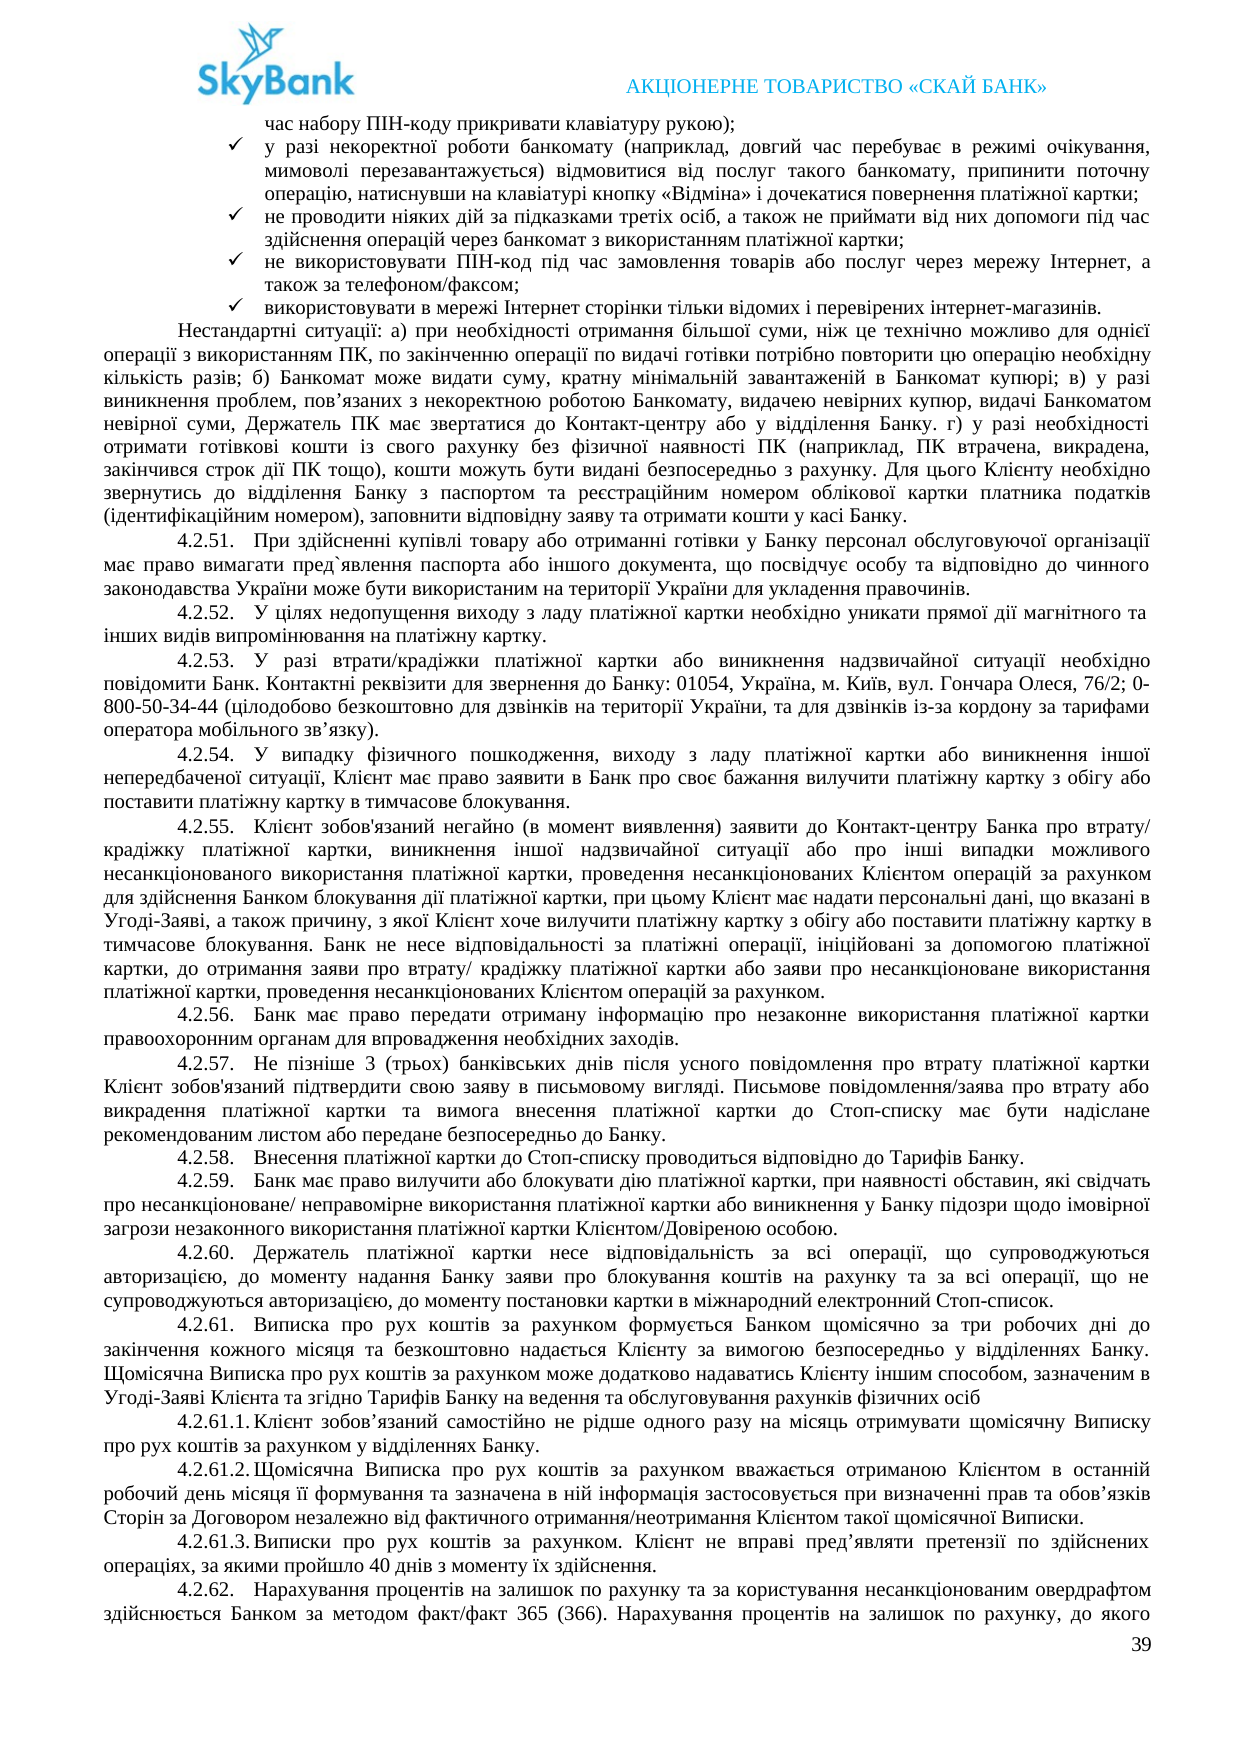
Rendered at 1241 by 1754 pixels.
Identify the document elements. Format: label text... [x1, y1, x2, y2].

list Виписки про рух коштів за рахунком. Клієнт не вправі пред’являти претензії по здійснених операціях, за якими пройшло 40 днів з моменту їх здійснення. [103, 1529, 1150, 1577]
list Банк має право вилучити або блокувати дію платіжної картки, при наявності обставин, які свідчать про несанкціоноване/ неправомірне використання платіжної картки або виникнення у Банку підозри щодо імовірної загрози незаконного використання платіжної картки Клієнтом/Довіреною особою. [103, 1169, 1151, 1240]
list При здійсненні купівлі товару або отриманні готівки у Банку персонал обслуговуючої організації має право вимагати пред`явлення паспорта або іншого документа, що посвідчує особу та відповідно до чинного законодавства України може бути використаним на території України для укладення правочинів. [103, 529, 1151, 599]
list Внесення платіжної картки до Стоп-списку проводиться відповідно до Тарифів Банку. [103, 1146, 1196, 1169]
picture [807, 82, 814, 91]
list Не пізніше 3 (трьох) банківських днів після усного повідомлення про втрату платіжної картки Клієнт зобов'язаний підтвердити свою заяву в письмовому вигляді. Письмове повідомлення/заява про втрату або викрадення платіжної картки та вимога внесення платіжної картки до Стоп-списку має бути надіслане рекомендованим листом або передане безпосередньо до Банку. [103, 1051, 1151, 1146]
text Нестандартні ситуації: а) при необхідності отримання більшої суми, ніж це технічно можливо для однієї операції з використанням ПК, по закінченню операції по видачі готівки потрібно повторити цю операцію необхідну кількість разів; б) Банкомат може видати суму, кратну мінімальній завантаженій в Банкомат купюрі; в) у разі виникнення проблем, пов’язаних з некоректною роботою Банкомату, видачею невірних купюр, видачі Банкоматом невірної суми, Держатель ПК має звертатися до Контакт-центру або у відділення Банку. г) у разі необхідності отримати готівкові кошти із свого рахунку без фізичної наявності ПК (наприклад, ПК втрачена, викрадена, закінчився строк дії ПК тощо), кошти можуть бути видані безпосередньо з рахунку. Для цього Клієнту необхідно звернутись до відділення Банку з паспортом та реєстраційним номером облікової картки платника податків (ідентифікаційним номером), заповнити відповідну заяву та отримати кошти у касі Банку. [103, 319, 1152, 527]
list У випадку фізичного пошкодження, виходу з ладу платіжної картки або виникнення іншої непередбаченої ситуації, Клієнт має право заявити в Банк про своє бажання вилучити платіжну картку з обігу або поставити платіжну картку в тимчасове блокування. [103, 742, 1151, 813]
list У цілях недопущення виходу з ладу платіжної картки необхідно уникати прямої дії магнітного та інших видів випромінювання на платіжну картку. [103, 601, 1148, 647]
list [227, 112, 1151, 136]
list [103, 1577, 1152, 1625]
picture [627, 82, 634, 91]
list Виписка про рух коштів за рахунком формується Банком щомісячно за три робочих дні до закінчення кожного місяця та безкоштовно надається Клієнту за вимогою безпосередньо у відділеннях Банку. Щомісячна Виписка про рух коштів за рахунком може додатково надаватись Клієнту іншим способом, зазначеним в Угоді-Заяві Клієнта та згідно Тарифів Банку на ведення та обслуговування рахунків фізичних осіб [103, 1312, 1151, 1409]
list Щомісячна Виписка про рух коштів за рахунком вважається отриманою Клієнтом в останній робочий день місяця її формування та зазначена в ній інформація застосовується при визначенні прав та обов’язків Сторін за Договором незалежно від фактичного отримання/неотримання Клієнтом такої щомісячної Виписки. [103, 1457, 1151, 1529]
picture [197, 21, 357, 106]
list Банк має право передати отриману інформацію про незаконне використання платіжної картки правоохоронним органам для впровадження необхідних заходів. [103, 1003, 1151, 1050]
list не використовувати ПІН-код під час замовлення товарів або послуг через мережу Інтернет, а також за телефоном/факсом; [227, 251, 1151, 296]
list у разі некоректної роботи банкомату (наприклад, довгий час перебуває в режимі очікування, мимоволі перезавантажується) відмовитися від послуг такого банкомату, припинити поточну операцію, натиснувши на клавіатурі кнопку «Відміна» і дочекатися повернення платіжної картки; [227, 136, 1151, 205]
list не проводити ніяких дій за підказками третіх осіб, а також не приймати від них допомоги під час здійснення операцій через банкомат з використанням платіжної картки; [227, 205, 1151, 251]
list використовувати в мережі Інтернет сторінки тільки відомих і перевірених інтернет-магазинів. [227, 296, 1196, 319]
list У разі втрати/крадіжки платіжної картки або виникнення надзвичайної ситуації необхідно повідомити Банк. Контактні реквізити для звернення до Банку: 01054, Україна, м. Київ, вул. Гончара Олеся, 76/2; 0-800-50-34-44 (цілодобово безкоштовно для дзвінків на території України, та для дзвінків із-за кордону за тарифами оператора мобільного зв’язку). [103, 649, 1152, 741]
list Клієнт зобов'язаний негайно (в момент виявлення) заявити до Контакт-центру Банка про втрату/ крадіжку платіжної картки, виникнення іншої надзвичайної ситуації або про інші випадки можливого несанкціонованого використання платіжної картки, проведення несанкціонованих Клієнтом операцій за рахунком для здійснення Банком блокування дії платіжної картки, при цьому Клієнт має надати персональні дані, що вказані в Угоді-Заяві, а також причину, з якої Клієнт хоче вилучити платіжну картку з обігу або поставити платіжну картку в тимчасове блокування. Банк не несе відповідальності за платіжні операції, ініційовані за допомогою платіжної картки, до отримання заяви про втрату/ крадіжку платіжної картки або заяви про несанкціоноване використання платіжної картки, проведення несанкціонованих Клієнтом операцій за рахунком. [103, 814, 1151, 1003]
list Держатель платіжної картки несе відповідальність за всі операції, що супроводжуються авторизацією, до моменту надання Банку заяви про блокування коштів на рахунку та за всі операції, що не супроводжуються авторизацією, до моменту постановки картки в міжнародний електронний Стоп-список. [103, 1240, 1151, 1312]
list Клієнт зобов’язаний самостійно не рідше одного разу на місяць отримувати щомісячну Виписку про рух коштів за рахунком у відділеннях Банку. [103, 1409, 1151, 1457]
